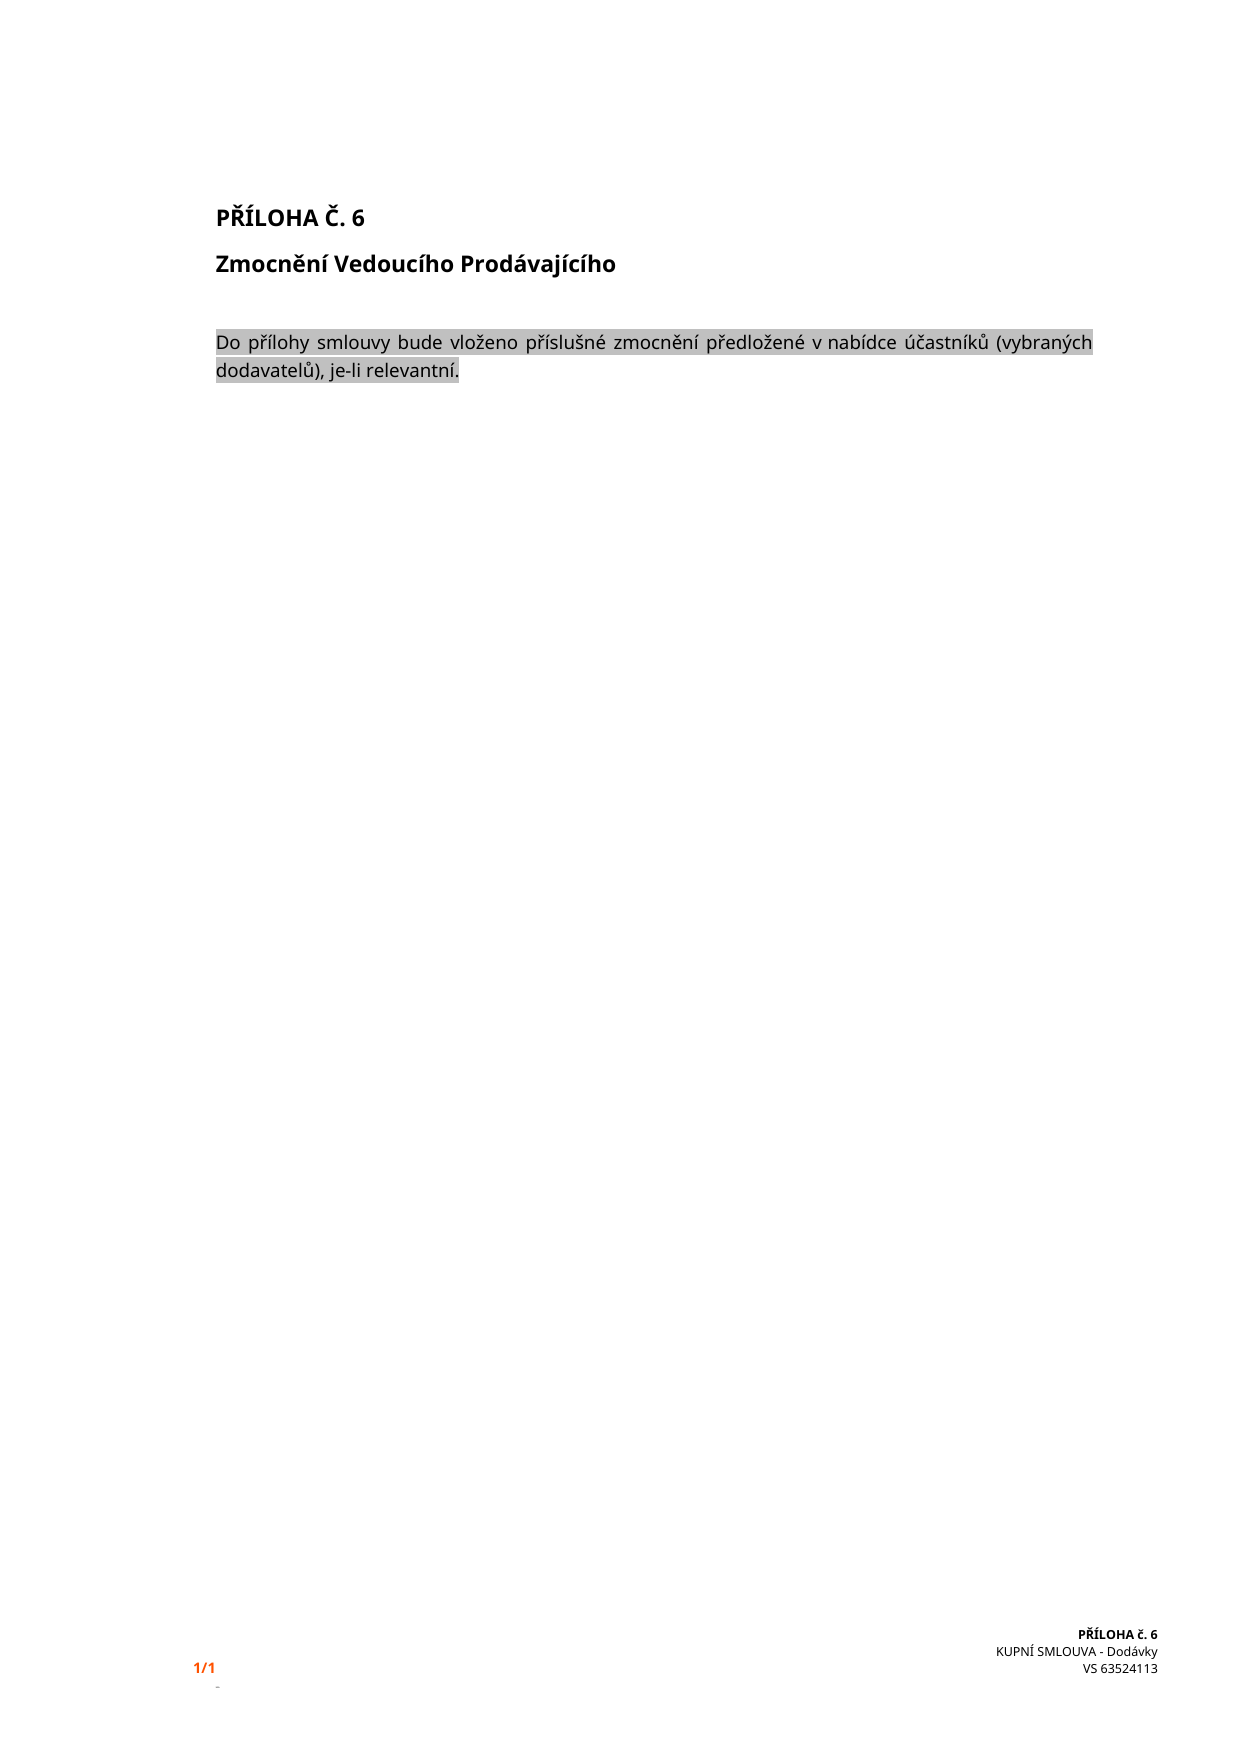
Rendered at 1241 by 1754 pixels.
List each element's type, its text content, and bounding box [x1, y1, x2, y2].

text Příloha č. 6 [216, 202, 1093, 233]
text Zmocnění Vedoucího Prodávajícího [216, 249, 1093, 278]
text Do přílohy smlouvy bude vloženo příslušné zmocnění předložené v nabídce účastníků (vybraných dodavatelů), je-li relevantní. [216, 355, 1093, 383]
